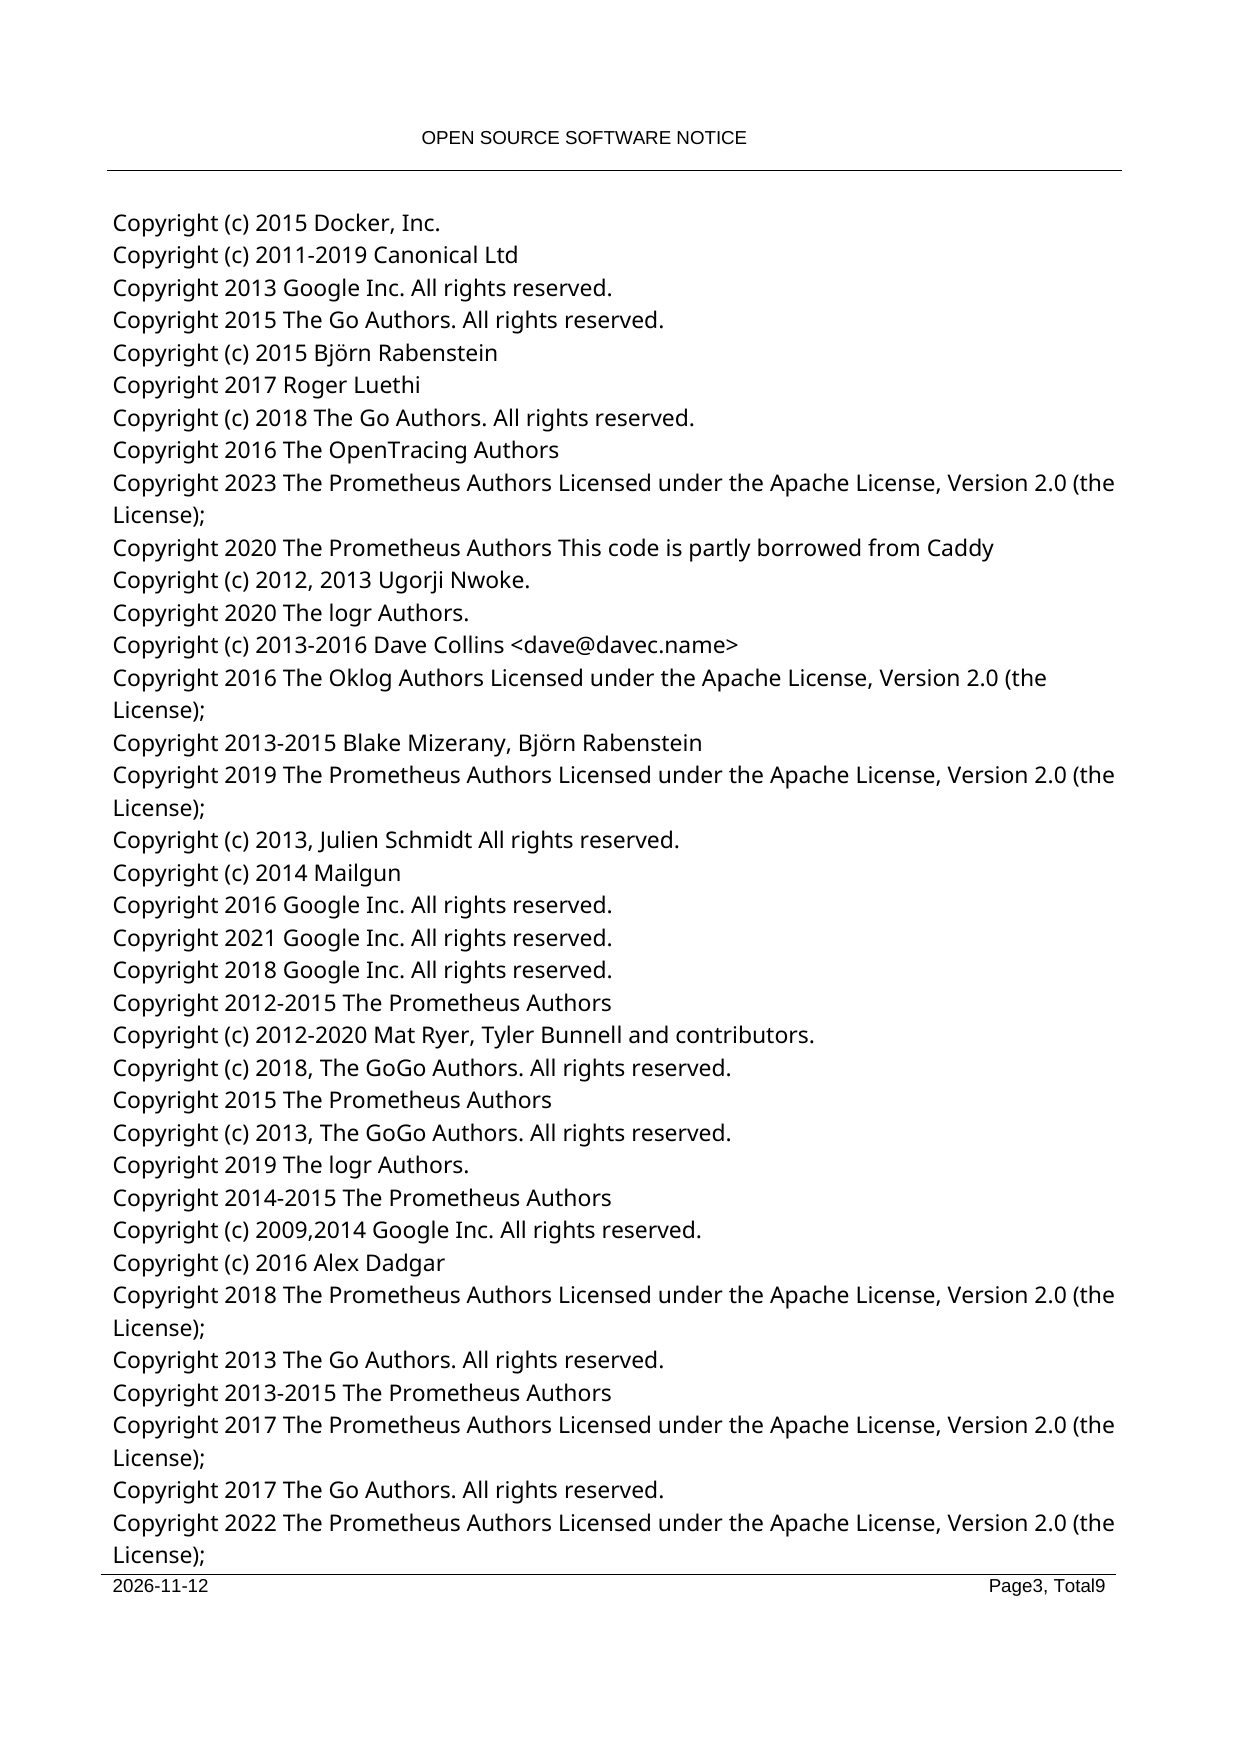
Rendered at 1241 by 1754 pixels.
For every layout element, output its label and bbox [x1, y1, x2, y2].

text [112, 206, 1128, 1571]
